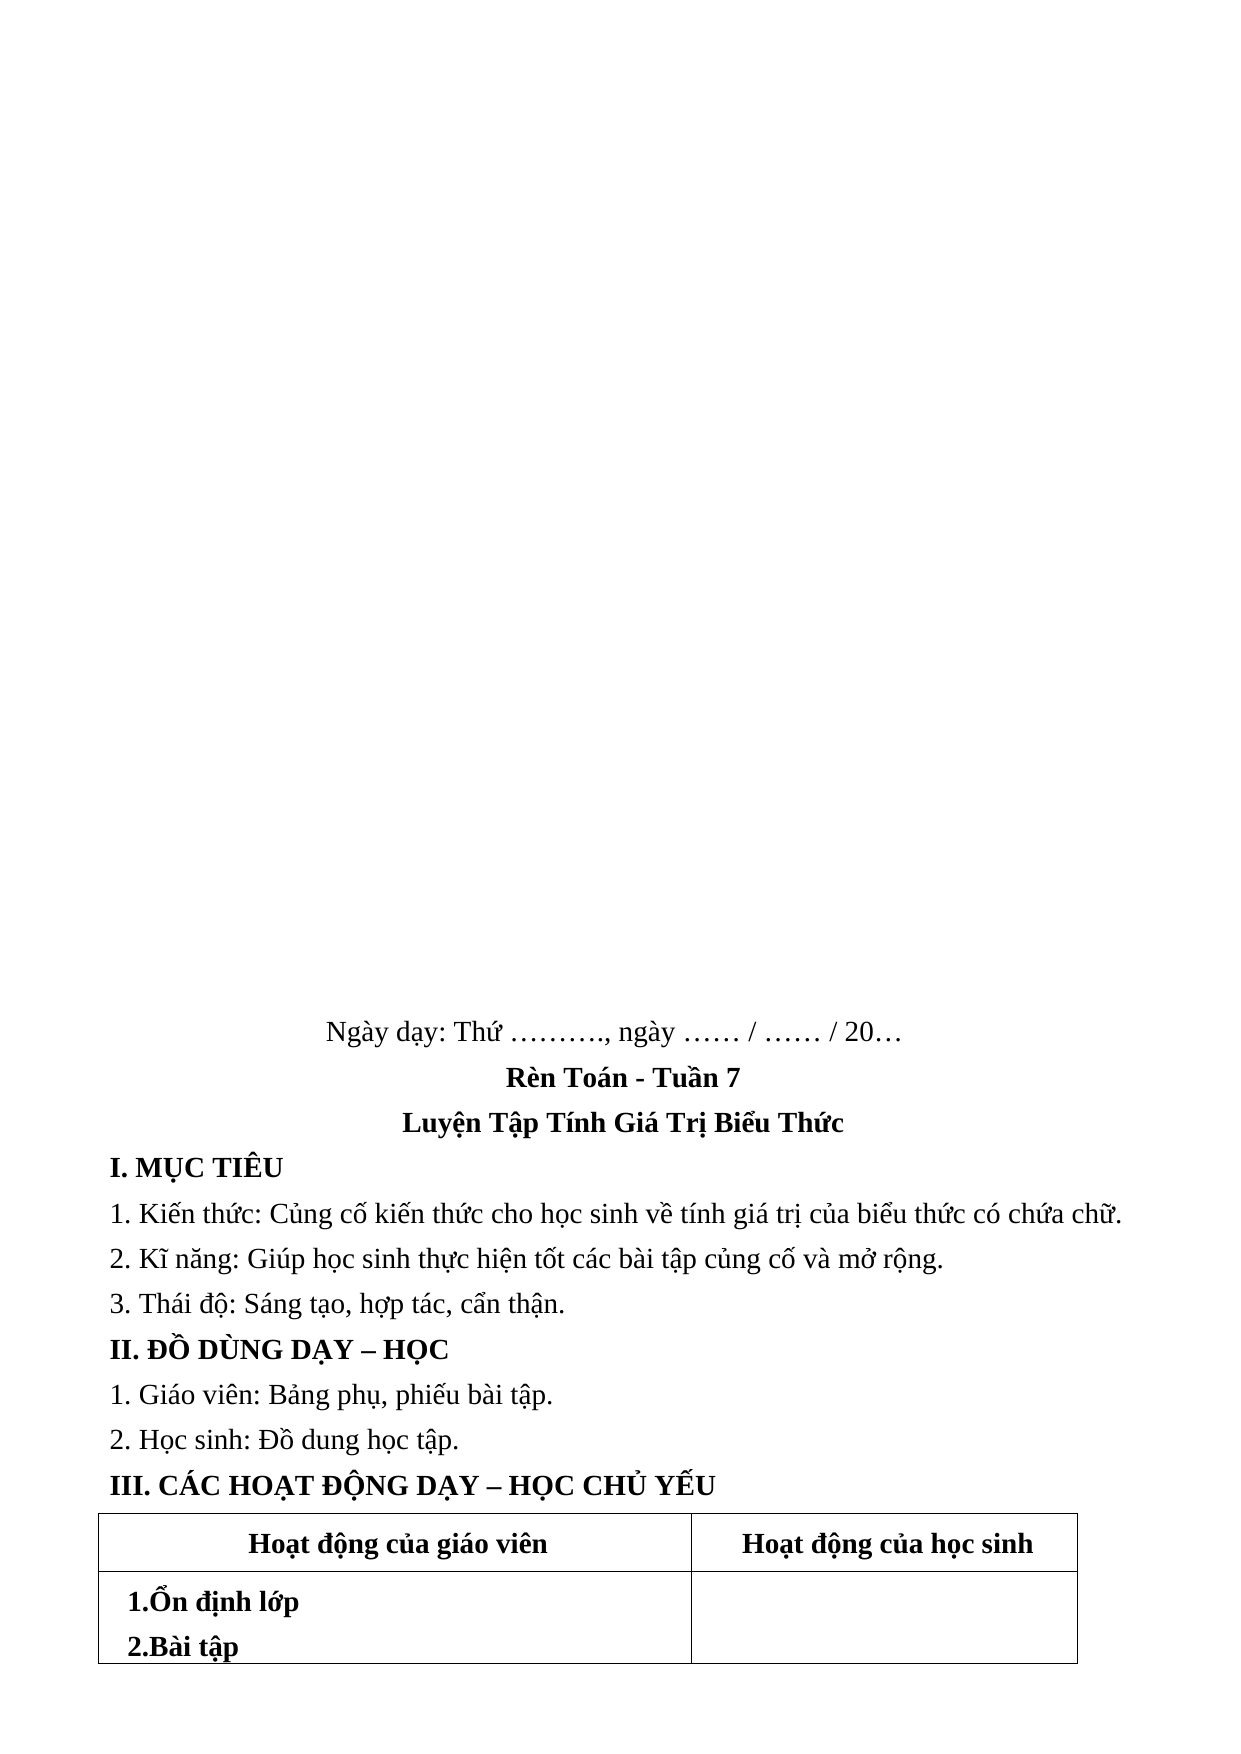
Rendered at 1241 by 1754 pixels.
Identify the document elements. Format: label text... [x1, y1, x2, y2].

text 1. Kiến thức: Củng cố kiến thức cho học sinh về tính giá trị của biểu thức có chứa chữ. [109, 1196, 1137, 1229]
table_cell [99, 1572, 691, 1663]
text Luyện Tập Tính Giá Trị Biểu Thức [109, 1105, 1137, 1139]
table_header Hoạt động của học sinh [692, 1514, 1077, 1571]
text II. ĐỒ DÙNG DẠY – HỌC [109, 1332, 1137, 1365]
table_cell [692, 1572, 1077, 1663]
text Ngày dạy: Thứ ………., ngày …… / …… / 20… [92, 1014, 1137, 1048]
text Rèn Toán - Tuần 7 [109, 1060, 1137, 1093]
text 3. Thái độ: Sáng tạo, hợp tác, cẩn thận. [109, 1286, 1137, 1320]
table_header Hoạt động của giáo viên [99, 1514, 691, 1571]
text 1. Giáo viên: Bảng phụ, phiếu bài tập. [109, 1377, 1137, 1411]
text I. MỤC TIÊU [109, 1151, 1137, 1184]
text III. CÁC HOẠT ĐỘNG DẠY – HỌC CHỦ YẾU [109, 1468, 1137, 1501]
text 2. Kĩ năng: Giúp học sinh thực hiện tốt các bài tập củng cố và mở rộng. [109, 1241, 1137, 1275]
text 2. Học sinh: Đồ dung học tập. [109, 1422, 1137, 1456]
